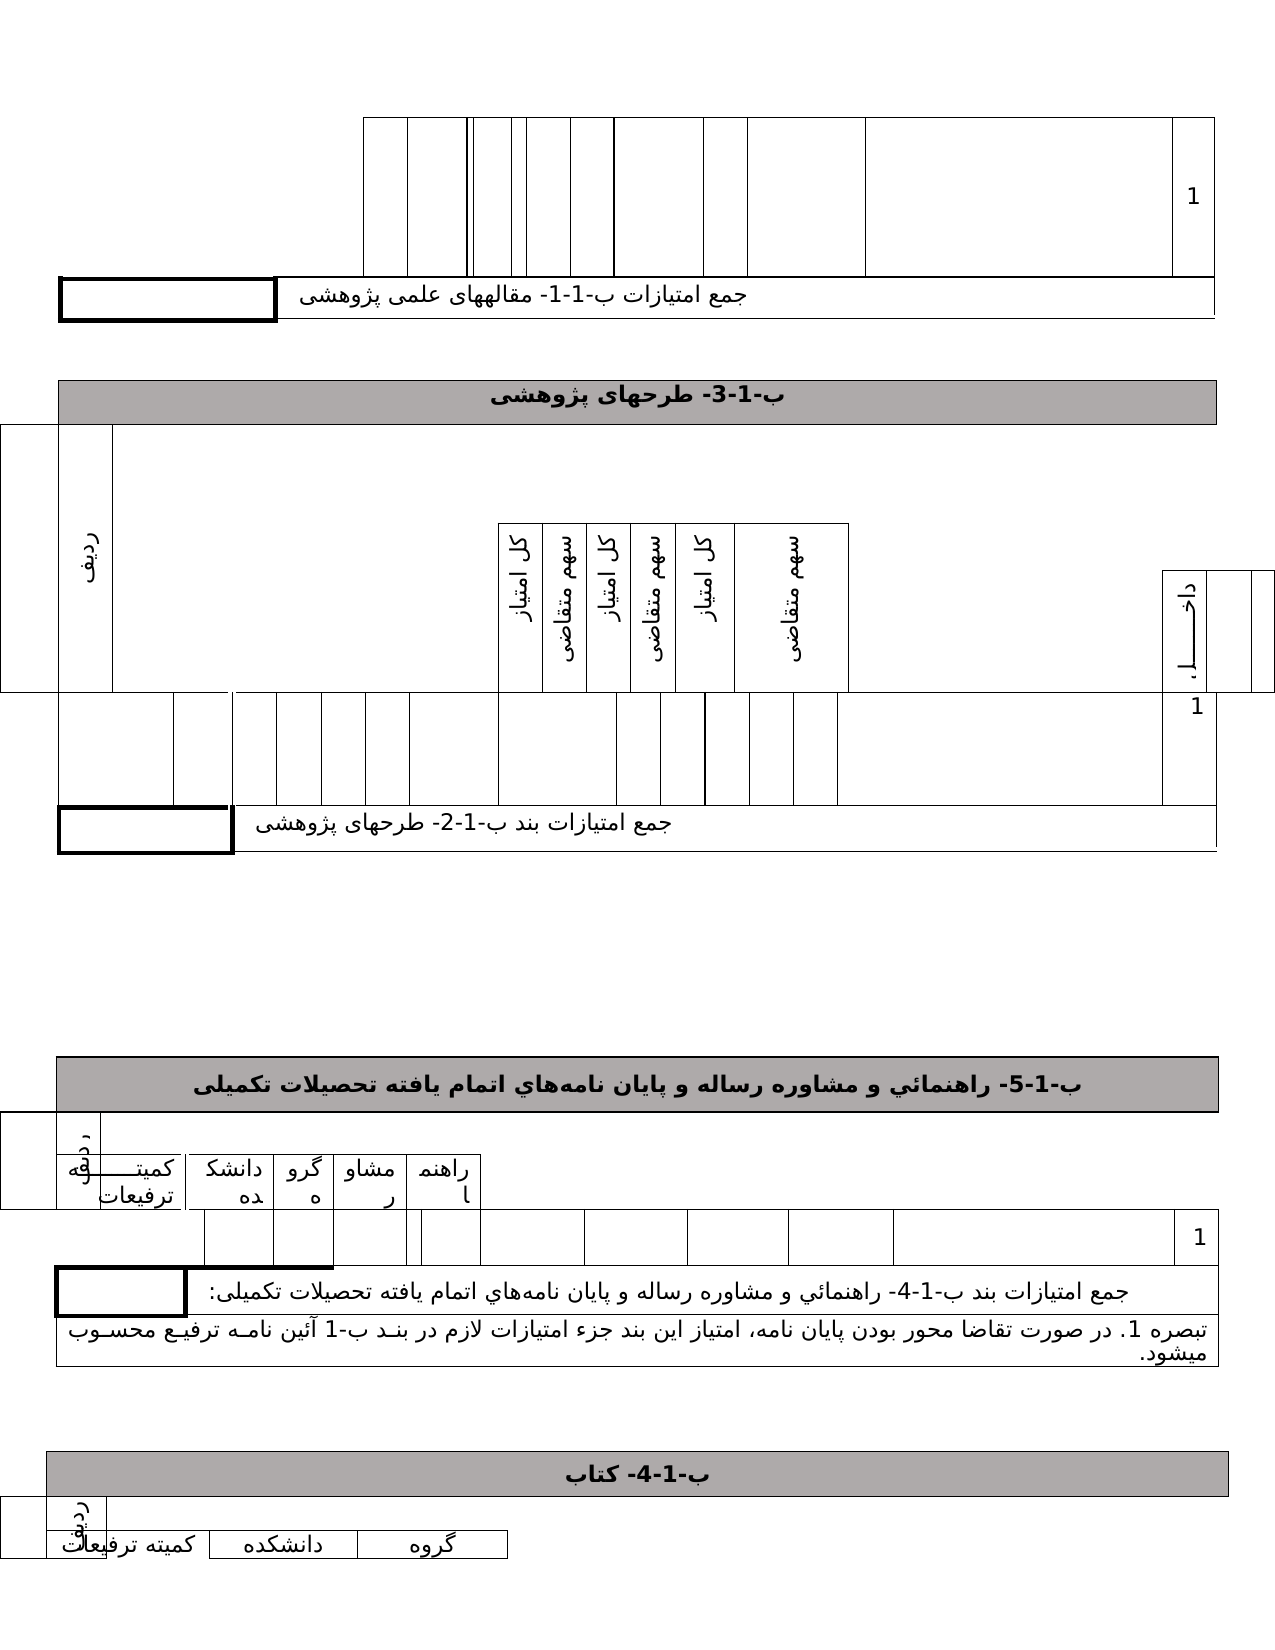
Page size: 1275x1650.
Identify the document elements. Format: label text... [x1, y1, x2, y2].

table_cell گروه [274, 1155, 333, 1209]
table_cell [408, 118, 466, 276]
table_cell راهنما [407, 1155, 480, 1209]
table_cell [499, 693, 616, 805]
table_cell داخل موسسه [1163, 571, 1206, 692]
table_cell [750, 693, 793, 805]
table_cell کل امتیاز [676, 524, 734, 692]
table_cell [585, 1210, 687, 1265]
table_cell [794, 693, 837, 805]
table_header ب-1-3- طرحهای پژوهشی [59, 381, 1216, 424]
table_cell [274, 1210, 333, 1265]
table_cell تبصره 1. در صورت تقاضا محور بودن پایان نامه، امتیاز این بند جزء امتیازات لازم در بند ب-1 آئین نامه ترفیع محسوب میشود. [57, 1315, 1218, 1366]
table_cell سهم متقاضی [631, 524, 675, 692]
table_cell [407, 1210, 421, 1265]
table_header ب-1-4- کتاب [47, 1452, 1228, 1496]
table_header ب-1-5- راهنمائي و مشاوره رساله و پايان نامه‌هاي اتمام يافته تحصیلات تکمیلی [57, 1058, 1218, 1111]
table_cell [838, 693, 1162, 805]
table_cell کمیته ترفیعات [47, 1531, 106, 1558]
table_cell جمع امتیازات بند ب-1-4- راهنمائي و مشاوره رساله و پايان نامه‌هاي اتمام يافته تحصیلات تکمیلی: [188, 1266, 1218, 1313]
table_cell گروه [358, 1531, 507, 1558]
table_cell [410, 693, 498, 805]
table_cell مشاور [334, 1155, 406, 1209]
table_cell [61, 805, 230, 851]
table_cell سهم متقاضی [735, 524, 848, 692]
table_cell کمیته ترفیعات [107, 1531, 209, 1558]
table_cell [512, 118, 526, 276]
table_cell [366, 693, 409, 805]
table_cell [59, 1270, 183, 1313]
table_cell [617, 693, 660, 805]
table_cell جمع امتیازات بند ب-1-2- طرحهای پژوهشی [235, 805, 1216, 851]
table_cell [233, 692, 276, 805]
table_cell [174, 692, 232, 805]
table_cell 1 [1173, 118, 1214, 276]
table_cell [468, 118, 473, 276]
table_cell کل امتیاز [587, 524, 630, 692]
table_cell دانشکده [186, 1154, 273, 1209]
table_cell [789, 1210, 893, 1265]
table_cell [277, 693, 321, 805]
table_cell [481, 1210, 584, 1265]
table_cell [688, 1210, 788, 1265]
table_cell [527, 118, 570, 276]
table_cell [571, 118, 613, 276]
table_cell 1 [1163, 693, 1216, 805]
table_cell ردیف [47, 1497, 106, 1530]
table_cell ردیف [57, 1113, 100, 1154]
table_cell [866, 118, 1172, 276]
table_cell کمیته ترفیعات [57, 1155, 100, 1209]
table_cell [615, 118, 703, 276]
table_cell 1 [1175, 1210, 1218, 1265]
table_cell [63, 281, 273, 318]
table_cell [894, 1210, 1174, 1265]
table_cell [322, 693, 365, 805]
table_cell دانشکده [210, 1531, 357, 1558]
table_cell [334, 1210, 406, 1265]
table_cell [422, 1210, 480, 1265]
table_cell [59, 693, 173, 805]
table_cell کمیته ترفیعات [101, 1154, 185, 1209]
table_cell [205, 1210, 273, 1265]
table_cell [474, 118, 511, 276]
table_cell [364, 118, 407, 276]
table_cell ردیف [59, 425, 112, 692]
table_cell کل امتیاز [499, 524, 542, 692]
table_cell [706, 693, 749, 805]
table_cell [704, 118, 747, 276]
table_cell [661, 693, 704, 805]
table_cell سهم متقاضی [543, 524, 586, 692]
table_cell جمع امتیازات ب-1-1- مقالههای علمی پژوهشی [278, 278, 1215, 318]
table_cell [748, 118, 865, 276]
